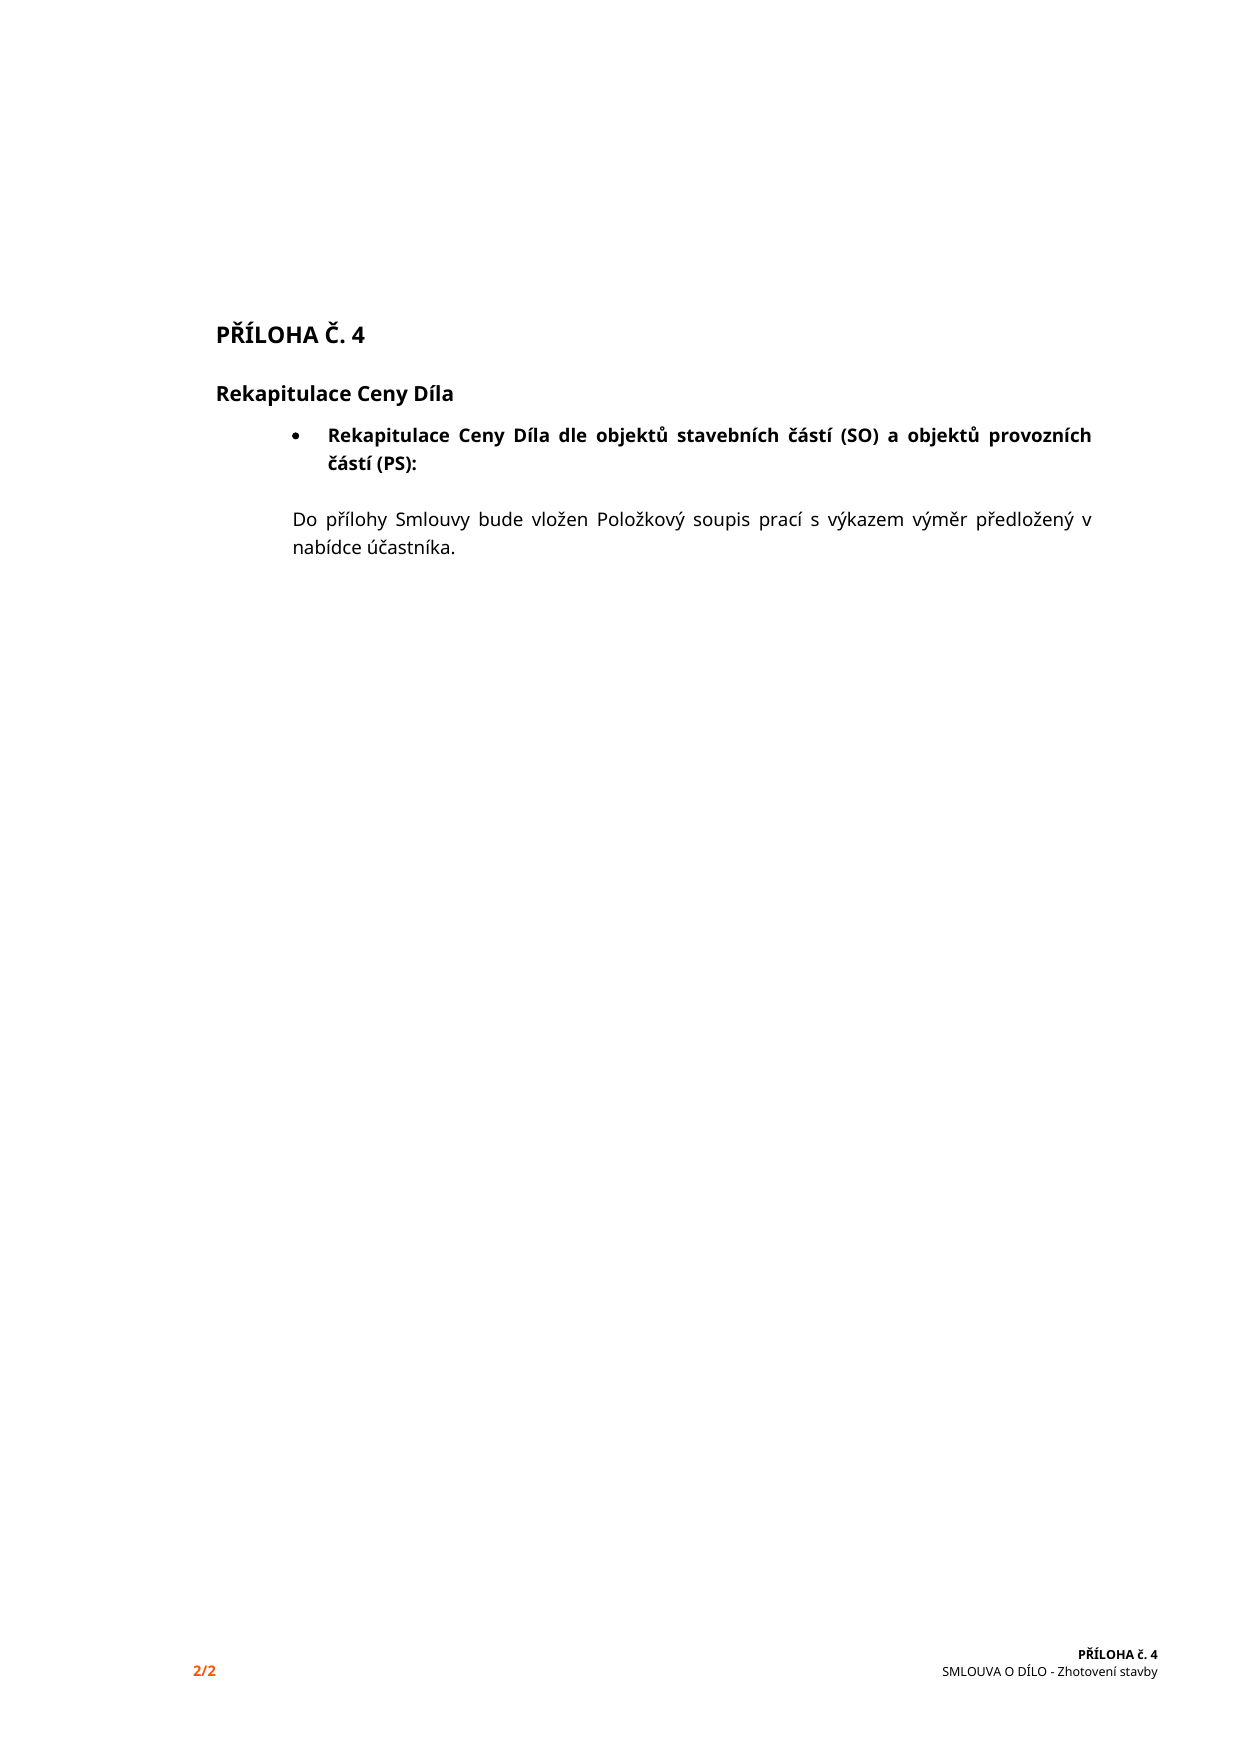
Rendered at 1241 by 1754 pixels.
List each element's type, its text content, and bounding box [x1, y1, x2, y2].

text Rekapitulace Ceny Díla [216, 379, 1093, 407]
text Příloha č. 4 [216, 319, 1093, 351]
text Rekapitulace Ceny Díla dle objektů stavebních částí (SO) a objektů provozních částí (PS): [292, 422, 1093, 476]
list Do přílohy Smlouvy bude vložen Položkový soupis prací s výkazem výměr předložený v nabídce účastníka. [292, 506, 1093, 560]
